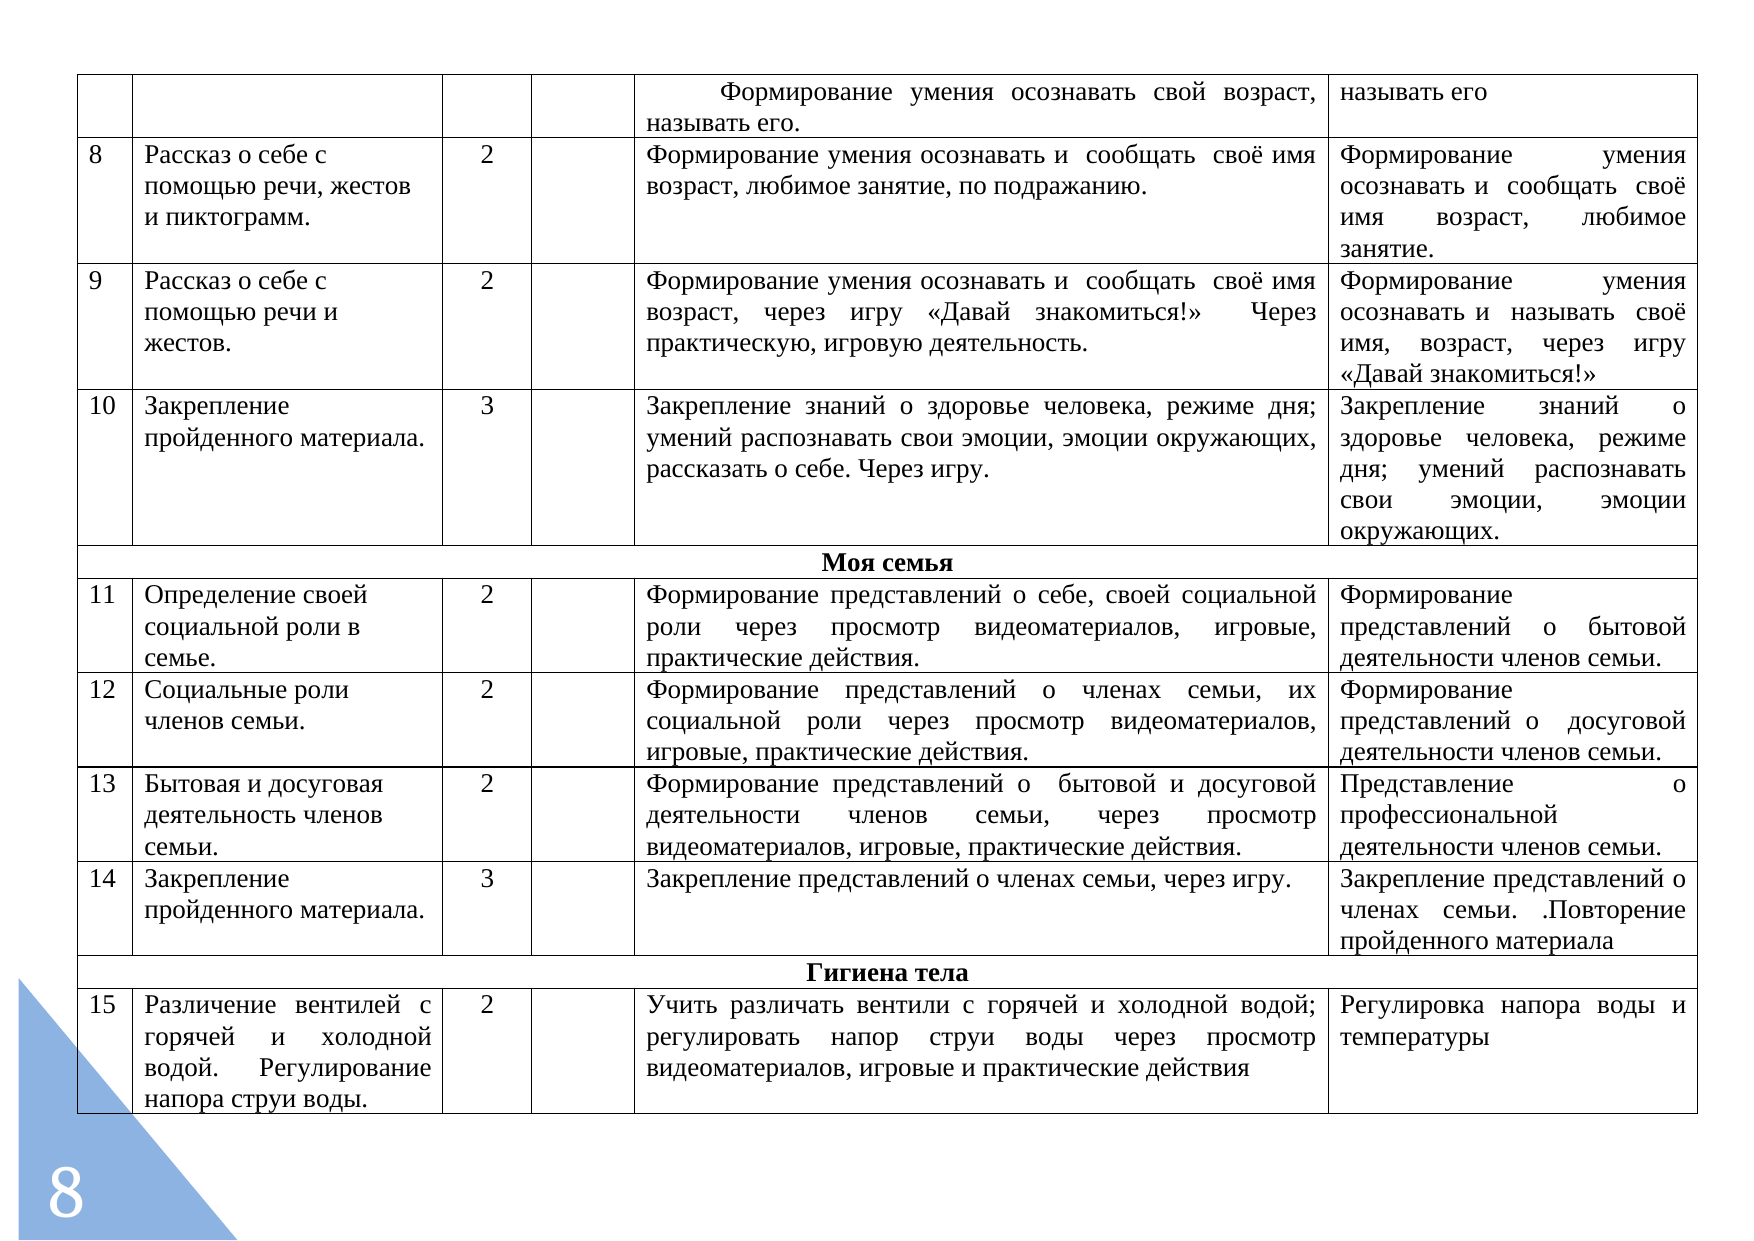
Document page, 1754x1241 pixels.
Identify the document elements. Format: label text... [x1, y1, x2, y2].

table_cell 14 [78, 862, 132, 955]
table_cell 10 [78, 390, 132, 545]
table_cell Рассказ о себе с помощью речи и жестов. [133, 264, 442, 388]
table_cell 3 [443, 75, 531, 137]
table_cell Формирование представлений о членах семьи, их социальной роли через просмотр видеоматериалов, игровые, практические действия. [635, 673, 1328, 766]
table_cell Регулировка напора воды и температуры [1329, 989, 1697, 1113]
table_cell Формирование представлений о бытовой деятельности членов семьи. [1329, 579, 1697, 672]
table_cell 2 [443, 264, 531, 388]
table_cell Рассказ о себе с помощью речи, жестов и пиктограмм. [133, 138, 442, 263]
table_cell [532, 138, 634, 263]
table_cell Формирование умения осознавать и сообщать своё имя возраст, любимое занятие. [1329, 138, 1697, 263]
table_cell Формирование представлений о бытовой и досуговой деятельности членов семьи, через просмотр видеоматериалов, игровые, практические действия. [635, 768, 1328, 861]
table_cell Формирование умения осознавать и сообщать своё имя возраст, через игру «Давай знакомиться!» Через практическую, игровую деятельность. [635, 264, 1328, 388]
table_cell [532, 673, 634, 766]
table_cell Учить различать вентили с горячей и холодной водой; регулировать напор струи воды через просмотр видеоматериалов, игровые и практические действия [635, 989, 1328, 1113]
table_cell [1329, 75, 1697, 137]
table_cell Формирование представлений о досуговой деятельности членов семьи. [1329, 673, 1697, 766]
table_cell Моя семья [78, 546, 1697, 577]
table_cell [635, 75, 1328, 137]
table_cell 2 [443, 673, 531, 766]
table_cell [532, 862, 634, 955]
table_cell 3 [443, 390, 531, 545]
table_cell Представление о профессиональной деятельности членов семьи. [1329, 768, 1697, 861]
table_cell Определение своей социальной роли в семье. [133, 579, 442, 672]
table_cell Закрепление представлений о членах семьи, через игру. [635, 862, 1328, 955]
table_cell Формирование умения осознавать и сообщать своё имя возраст, любимое занятие, по подражанию. [635, 138, 1328, 263]
table_cell 12 [78, 673, 132, 766]
table_cell Закрепление знаний о здоровье человека, режиме дня; умений распознавать свои эмоции, эмоции окружающих. [1329, 390, 1697, 545]
table_cell 7 [78, 75, 132, 137]
table_cell [532, 75, 634, 137]
table_cell 2 [443, 989, 531, 1113]
table_cell 2 [443, 579, 531, 672]
table_cell [532, 989, 634, 1113]
table_cell Формирование представлений о себе, своей социальной роли через просмотр видеоматериалов, игровые, практические действия. [635, 579, 1328, 672]
table_cell 2 [443, 768, 531, 861]
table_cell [133, 75, 442, 137]
table_cell Закрепление пройденного материала. [133, 862, 442, 955]
table_cell Закрепление представлений о членах семьи. .Повторение пройденного материала [1329, 862, 1697, 955]
table_cell [532, 768, 634, 861]
table_cell 2 [443, 138, 531, 263]
table_cell [532, 390, 634, 545]
table_cell Формирование умения осознавать и называть своё имя, возраст, через игру «Давай знакомиться!» [1329, 264, 1697, 388]
table_cell [532, 264, 634, 388]
table_cell Социальные роли членов семьи. [133, 673, 442, 766]
table_cell 13 [78, 768, 132, 861]
table_cell [532, 579, 634, 672]
table_cell 8 [78, 138, 132, 263]
table_cell 15 [78, 989, 132, 1113]
table_cell Закрепление пройденного материала. [133, 390, 442, 545]
table_cell Различение вентилей с горячей и холодной водой. Регулирование напора струи воды. [133, 989, 442, 1113]
table_cell 3 [443, 862, 531, 955]
table_cell Закрепление знаний о здоровье человека, режиме дня; умений распознавать свои эмоции, эмоции окружающих, рассказать о себе. Через игру. [635, 390, 1328, 545]
table_cell 9 [78, 264, 132, 388]
table_cell Гигиена тела [78, 956, 1697, 987]
table_cell 11 [78, 579, 132, 672]
table_cell Бытовая и досуговая деятельность членов семьи. [133, 768, 442, 861]
